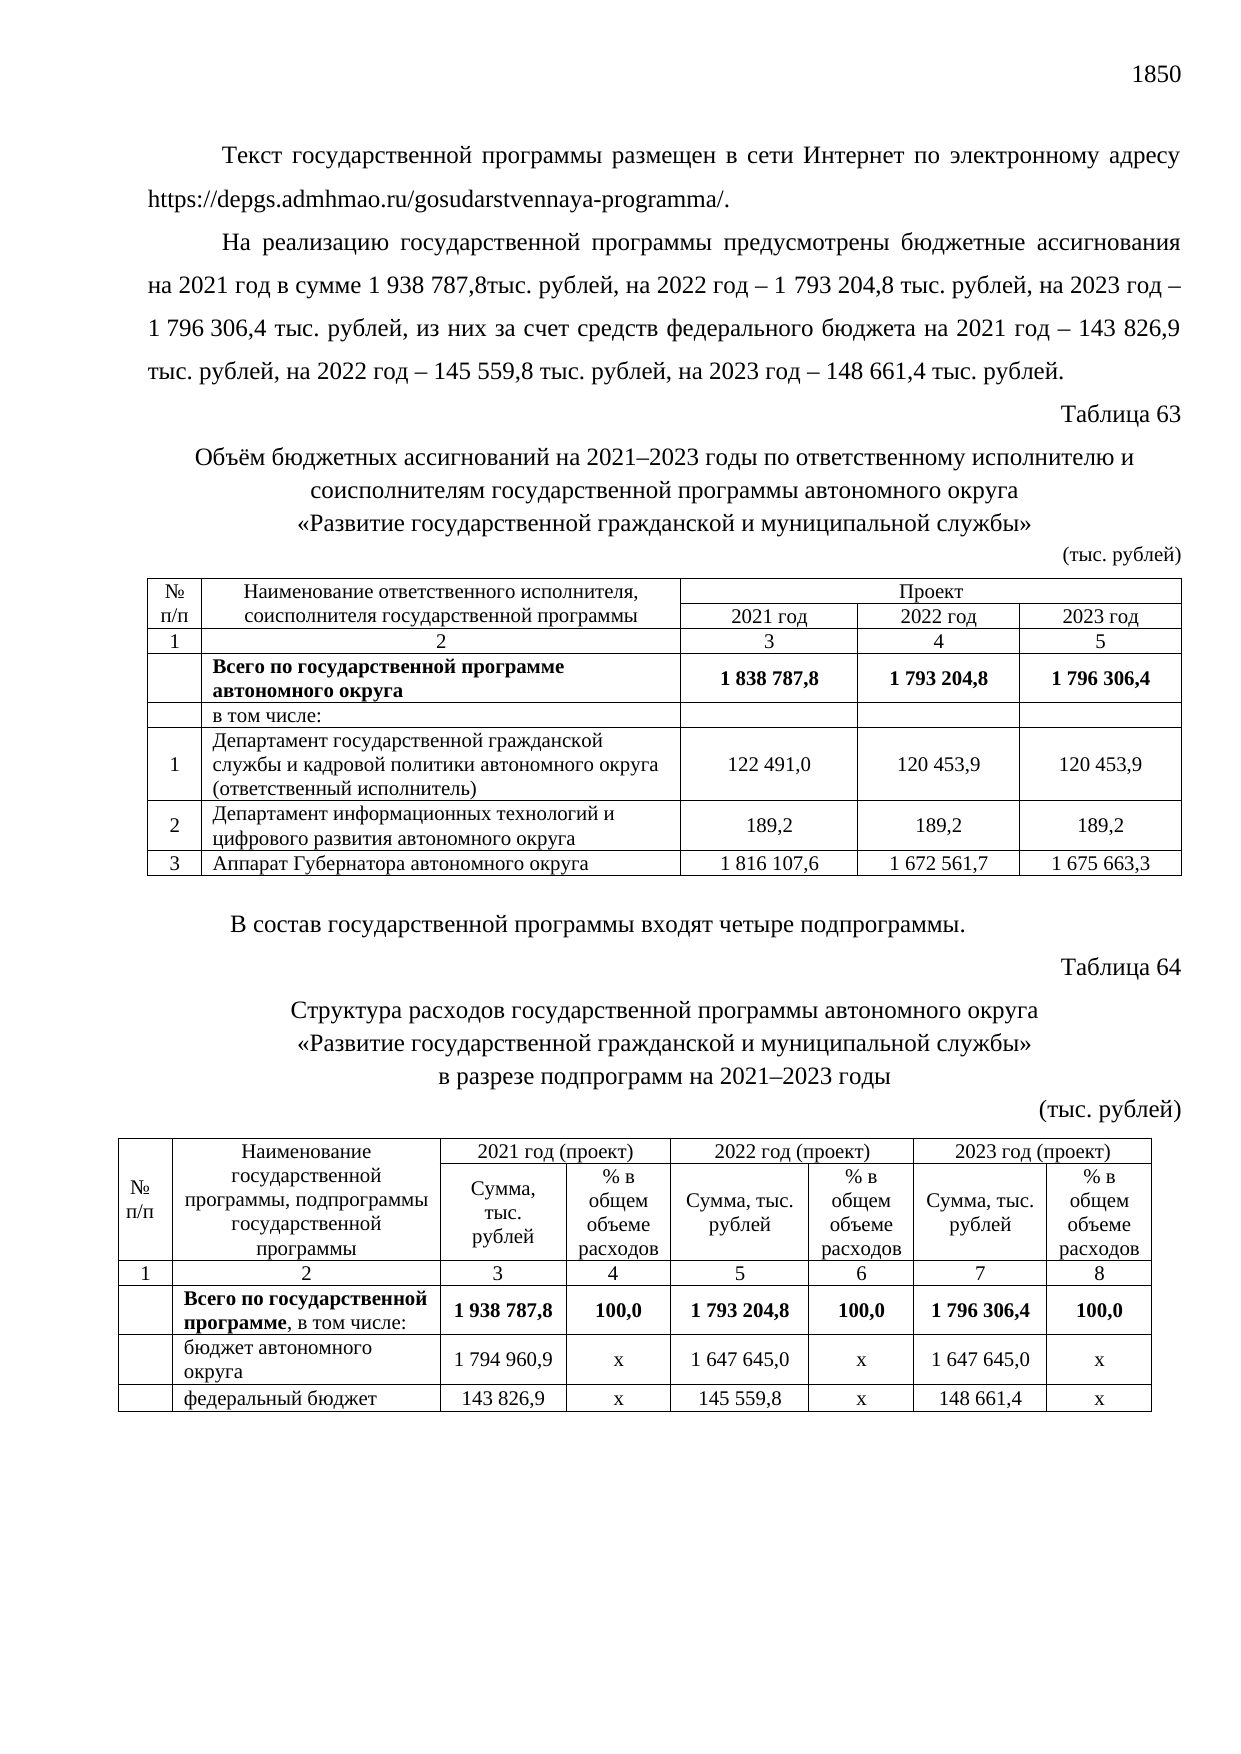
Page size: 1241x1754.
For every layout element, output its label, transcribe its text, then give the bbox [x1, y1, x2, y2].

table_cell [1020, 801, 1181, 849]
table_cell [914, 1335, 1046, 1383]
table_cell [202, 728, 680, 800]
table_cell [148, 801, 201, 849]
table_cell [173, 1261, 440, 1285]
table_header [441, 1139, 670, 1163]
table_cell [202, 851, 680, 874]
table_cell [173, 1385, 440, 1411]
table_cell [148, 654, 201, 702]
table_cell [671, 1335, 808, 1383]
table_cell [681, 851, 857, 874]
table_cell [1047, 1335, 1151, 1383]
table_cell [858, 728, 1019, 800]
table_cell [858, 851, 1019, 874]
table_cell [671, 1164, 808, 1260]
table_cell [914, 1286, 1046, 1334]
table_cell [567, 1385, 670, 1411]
text Текст государственной программы размещен в сети Интернет по электронному адресу https://depgs.admhmao.ru/gosudarstvennaya-programma/. [148, 141, 1181, 212]
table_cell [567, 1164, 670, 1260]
text (тыс. рублей) [148, 541, 1181, 566]
text в разрезе подпрограмм на 2021–2023 годы [148, 1061, 1181, 1090]
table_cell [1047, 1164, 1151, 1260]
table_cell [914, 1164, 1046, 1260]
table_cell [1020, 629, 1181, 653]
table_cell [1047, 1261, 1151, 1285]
text Объём бюджетных ассигнований на 2021–2023 годы по ответственному исполнителю и соисполнителям государственной программы автономного округа [148, 442, 1181, 504]
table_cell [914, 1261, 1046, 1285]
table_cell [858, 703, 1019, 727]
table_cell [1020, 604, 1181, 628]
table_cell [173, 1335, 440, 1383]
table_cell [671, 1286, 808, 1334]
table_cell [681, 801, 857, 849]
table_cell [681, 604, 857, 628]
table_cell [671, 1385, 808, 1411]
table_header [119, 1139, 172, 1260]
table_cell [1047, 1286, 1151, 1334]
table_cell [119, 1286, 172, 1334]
text В состав государственной программы входят четыре подпрограммы. [156, 909, 1162, 938]
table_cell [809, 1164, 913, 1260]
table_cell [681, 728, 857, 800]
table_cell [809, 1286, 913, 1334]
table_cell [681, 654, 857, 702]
text «Развитие государственной гражданской и муниципальной службы» [148, 508, 1181, 537]
text Таблица 64 [148, 952, 1181, 981]
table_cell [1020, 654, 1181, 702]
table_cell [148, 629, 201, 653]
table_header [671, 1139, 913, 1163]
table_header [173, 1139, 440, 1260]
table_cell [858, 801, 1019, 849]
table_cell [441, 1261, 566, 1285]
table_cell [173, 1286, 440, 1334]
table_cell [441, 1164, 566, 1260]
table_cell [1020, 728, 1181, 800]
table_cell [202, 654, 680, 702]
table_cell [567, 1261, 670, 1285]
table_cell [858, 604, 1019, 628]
text (тыс. рублей) [148, 1094, 1181, 1123]
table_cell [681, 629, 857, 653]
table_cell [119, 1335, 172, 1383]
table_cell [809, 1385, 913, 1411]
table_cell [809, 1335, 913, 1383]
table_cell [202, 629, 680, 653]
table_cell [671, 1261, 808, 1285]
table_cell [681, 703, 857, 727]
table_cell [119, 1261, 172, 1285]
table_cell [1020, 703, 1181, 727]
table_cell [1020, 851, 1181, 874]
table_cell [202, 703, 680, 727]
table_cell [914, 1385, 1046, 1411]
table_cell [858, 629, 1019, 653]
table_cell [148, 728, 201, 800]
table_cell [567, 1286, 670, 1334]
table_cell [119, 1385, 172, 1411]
text На реализацию государственной программы предусмотрены бюджетные ассигнования на 2021 год в сумме 1 938 787,8тыс. рублей, на 2022 год – 1 793 204,8 тыс. рублей, на 2023 год – 1 796 306,4 тыс. рублей, из них за счет средств федерального бюджета на 2021 год – 143 826,9 тыс. рублей, на 2022 год – 145 559,8 тыс. рублей, на 2023 год – 148 661,4 тыс. рублей. [148, 227, 1181, 385]
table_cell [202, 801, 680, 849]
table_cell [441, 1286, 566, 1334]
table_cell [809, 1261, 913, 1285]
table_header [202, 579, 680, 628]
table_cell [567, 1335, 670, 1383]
text Таблица 63 [148, 399, 1181, 428]
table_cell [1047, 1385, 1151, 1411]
text «Развитие государственной гражданской и муниципальной службы» [148, 1028, 1181, 1057]
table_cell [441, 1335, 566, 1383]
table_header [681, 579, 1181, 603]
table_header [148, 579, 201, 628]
text Структура расходов государственной программы автономного округа [148, 995, 1181, 1024]
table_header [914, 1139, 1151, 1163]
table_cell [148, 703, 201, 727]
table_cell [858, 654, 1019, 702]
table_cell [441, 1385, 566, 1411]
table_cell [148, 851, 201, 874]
